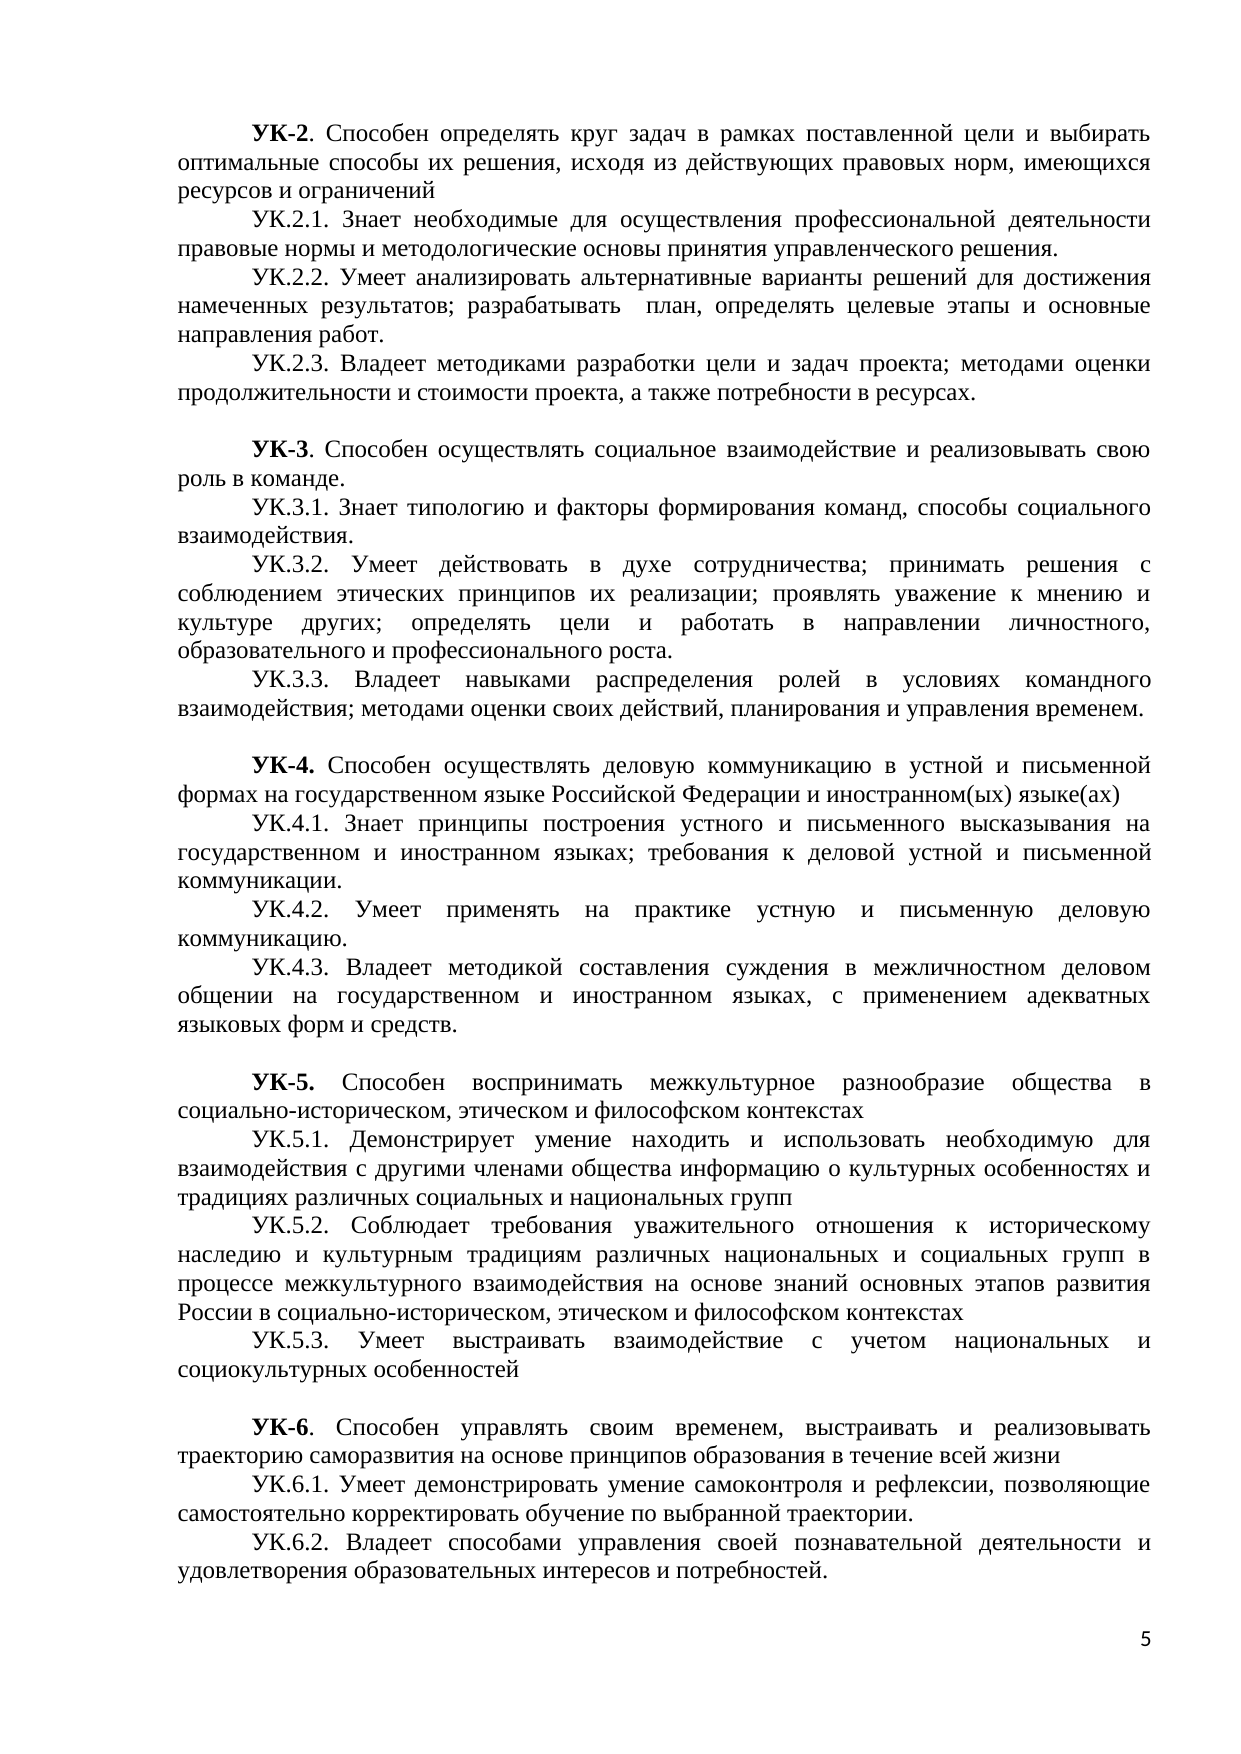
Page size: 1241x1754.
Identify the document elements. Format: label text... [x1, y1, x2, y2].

text УК-5. Способен воспринимать межкультурное разнообразие общества в социально-историческом, этическом и философском контекстах [177, 1067, 1152, 1124]
text УК.4.3. Владеет методикой составления суждения в межличностном деловом общении на государственном и иностранном языках, с применением адекватных языковых форм и средств. [177, 952, 1152, 1038]
text УК.5.3. Умеет выстраивать взаимодействие с учетом национальных и социокультурных особенностей [177, 1326, 1152, 1383]
text УК.5.2. Соблюдает требования уважительного отношения к историческому наследию и культурным традициям различных национальных и социальных групп в процессе межкультурного взаимодействия на основе знаний основных этапов развития России в социально-историческом, этическом и философском контекстах [177, 1211, 1152, 1326]
text УК.4.1. Знает принципы построения устного и письменного высказывания на государственном и иностранном языках; требования к деловой устной и письменной коммуникации. [177, 808, 1152, 894]
text УК-3. Способен осуществлять социальное взаимодействие и реализовывать свою роль в команде. [177, 434, 1152, 492]
text УК.2.3. Владеет методиками разработки цели и задач проекта; методами оценки продолжительности и стоимости проекта, а также потребности в ресурсах. [177, 348, 1152, 406]
text УК.4.2. Умеет применять на практике устную и письменную деловую коммуникацию. [177, 894, 1152, 952]
text УК.3.3. Владеет навыками распределения ролей в условиях командного взаимодействия; методами оценки своих действий, планирования и управления временем. [177, 664, 1152, 722]
text УК.6.1. Умеет демонстрировать умение самоконтроля и рефлексии, позволяющие самостоятельно корректировать обучение по выбранной траектории. [177, 1469, 1152, 1527]
text УК.6.2. Владеет способами управления своей познавательной деятельности и удовлетворения образовательных интересов и потребностей. [177, 1527, 1152, 1584]
text УК-4. Способен осуществлять деловую коммуникацию в устной и письменной формах на государственном языке Российской Федерации и иностранном(ых) языке(ах) [177, 751, 1152, 808]
text УК.5.1. Демонстрирует умение находить и использовать необходимую для взаимодействия с другими членами общества информацию о культурных особенностях и традициях различных социальных и национальных групп [177, 1124, 1152, 1211]
text УК.2.1. Знает необходимые для осуществления профессиональной деятельности правовые нормы и методологические основы принятия управленческого решения. [177, 204, 1152, 262]
text УК.3.1. Знает типологию и факторы формирования команд, способы социального взаимодействия. [177, 492, 1152, 549]
text УК-2. Способен определять круг задач в рамках поставленной цели и выбирать оптимальные способы их решения, исходя из действующих правовых норм, имеющихся ресурсов и ограничений [177, 118, 1152, 204]
text УК-6. Способен управлять своим временем, выстраивать и реализовывать траекторию саморазвития на основе принципов образования в течение всей жизни [177, 1412, 1152, 1469]
text УК.2.2. Умеет анализировать альтернативные варианты решений для достижения намеченных результатов; разрабатывать план, определять целевые этапы и основные направления работ. [177, 262, 1152, 348]
text УК.3.2. Умеет действовать в духе сотрудничества; принимать решения с соблюдением этических принципов их реализации; проявлять уважение к мнению и культуре других; определять цели и работать в направлении личностного, образовательного и профессионального роста. [177, 549, 1152, 664]
